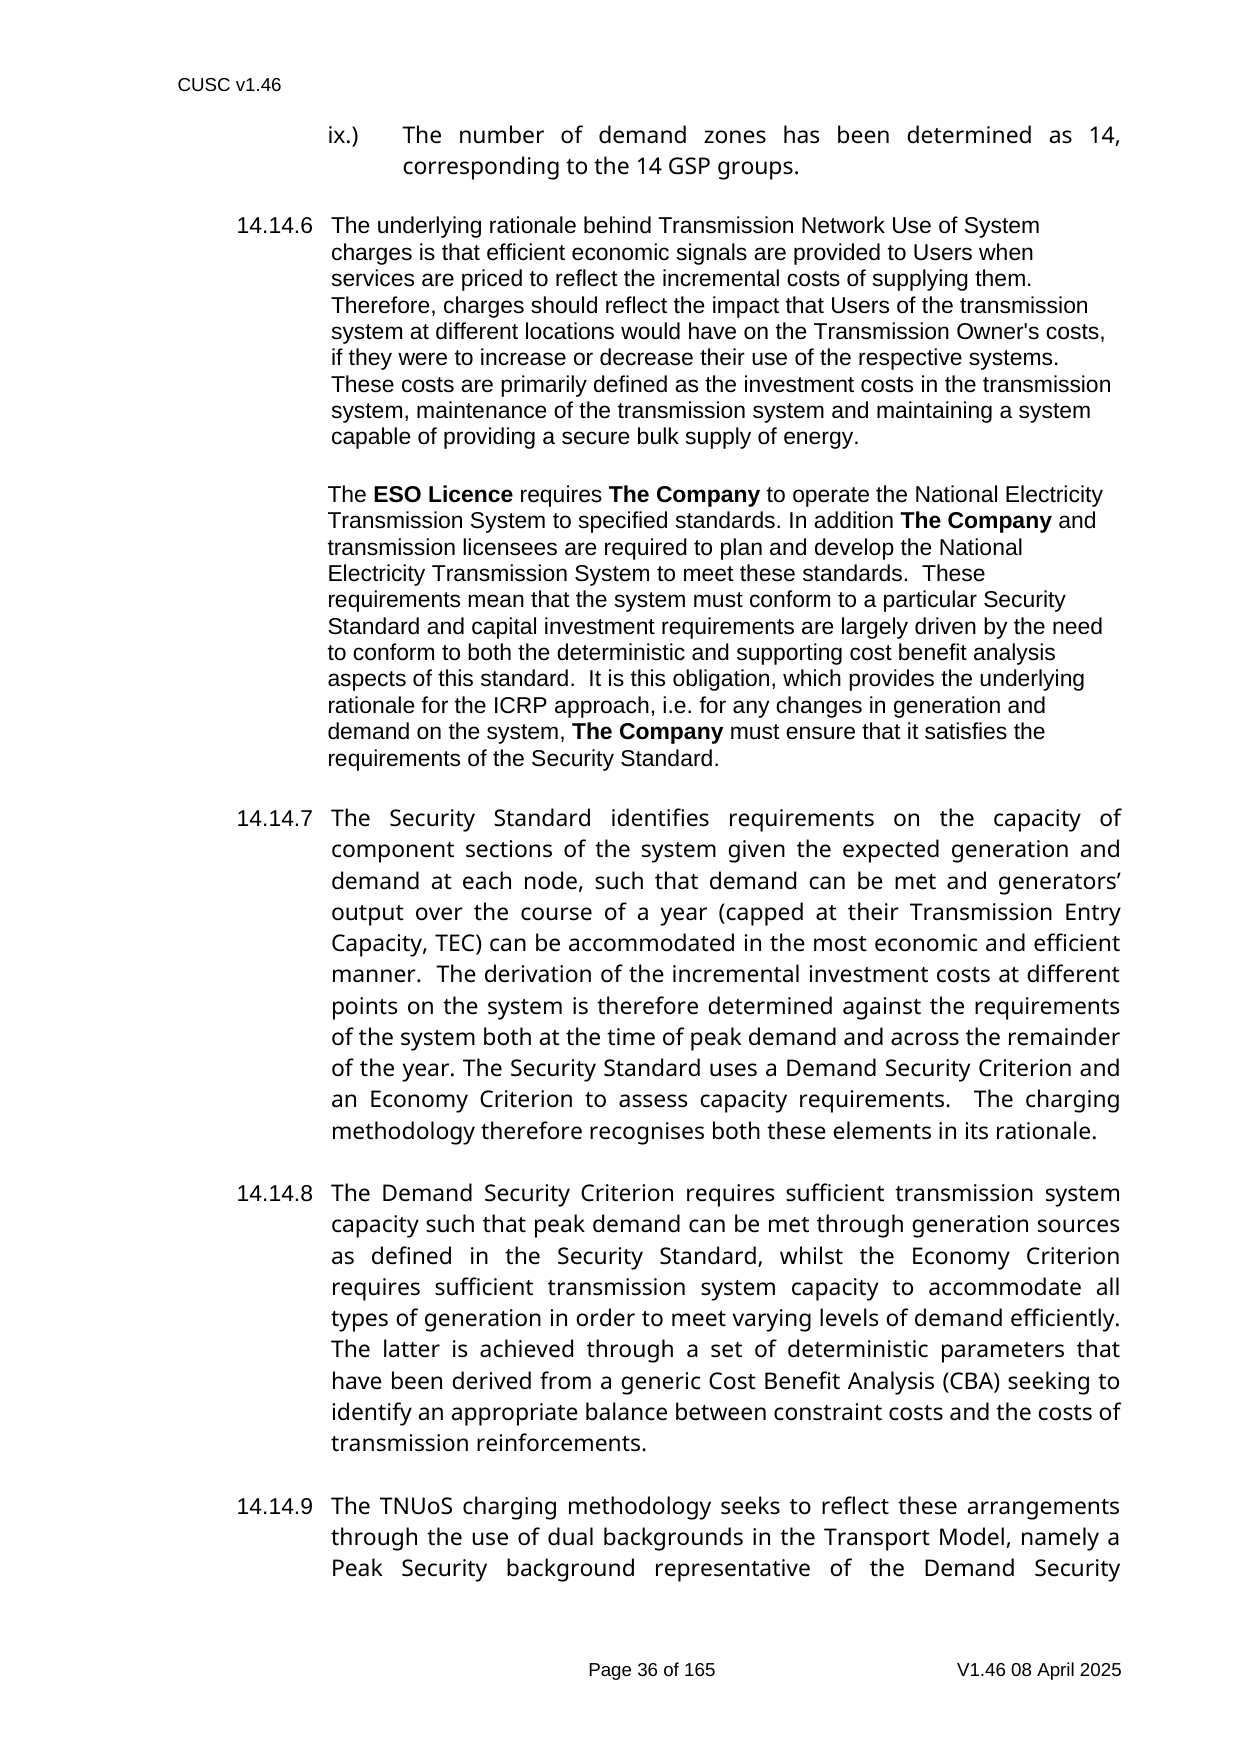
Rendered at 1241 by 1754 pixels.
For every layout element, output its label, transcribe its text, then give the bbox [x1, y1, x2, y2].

list The number of demand zones has been determined as 14, corresponding to the 14 GSP groups. [327, 119, 1121, 181]
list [236, 1489, 1121, 1583]
list The Security Standard identifies requirements on the capacity of component sections of the system given the expected generation and demand at each node, such that demand can be met and generators’ output over the course of a year (capped at their Transmission Entry Capacity, TEC) can be accommodated in the most economic and efficient manner. The derivation of the incremental investment costs at different points on the system is therefore determined against the requirements of the system both at the time of peak demand and across the remainder of the year. The Security Standard uses a Demand Security Criterion and an Economy Criterion to assess capacity requirements. The charging methodology therefore recognises both these elements in its rationale. [236, 802, 1121, 1146]
text The ESO Licence requires The Company to operate the National Electricity Transmission System to specified standards. In addition The Company and transmission licensees are required to plan and develop the National Electricity Transmission System to meet these standards. These requirements mean that the system must conform to a particular Security Standard and capital investment requirements are largely driven by the need to conform to both the deterministic and supporting cost benefit analysis aspects of this standard. It is this obligation, which provides the underlying rationale for the ICRP approach, i.e. for any changes in generation and demand on the system, The Company must ensure that it satisfies the requirements of the Security Standard. [327, 481, 1121, 771]
list The underlying rationale behind Transmission Network Use of System charges is that efficient economic signals are provided to Users when services are priced to reflect the incremental costs of supplying them. Therefore, charges should reflect the impact that Users of the transmission system at different locations would have on the Transmission Owner's costs, if they were to increase or decrease their use of the respective systems. These costs are primarily defined as the investment costs in the transmission system, maintenance of the transmission system and maintaining a system capable of providing a secure bulk supply of energy. [236, 212, 1121, 450]
list The Demand Security Criterion requires sufficient transmission system capacity such that peak demand can be met through generation sources as defined in the Security Standard, whilst the Economy Criterion requires sufficient transmission system capacity to accommodate all types of generation in order to meet varying levels of demand efficiently. The latter is achieved through a set of deterministic parameters that have been derived from a generic Cost Benefit Analysis (CBA) seeking to identify an appropriate balance between constraint costs and the costs of transmission reinforcements. [236, 1177, 1121, 1458]
